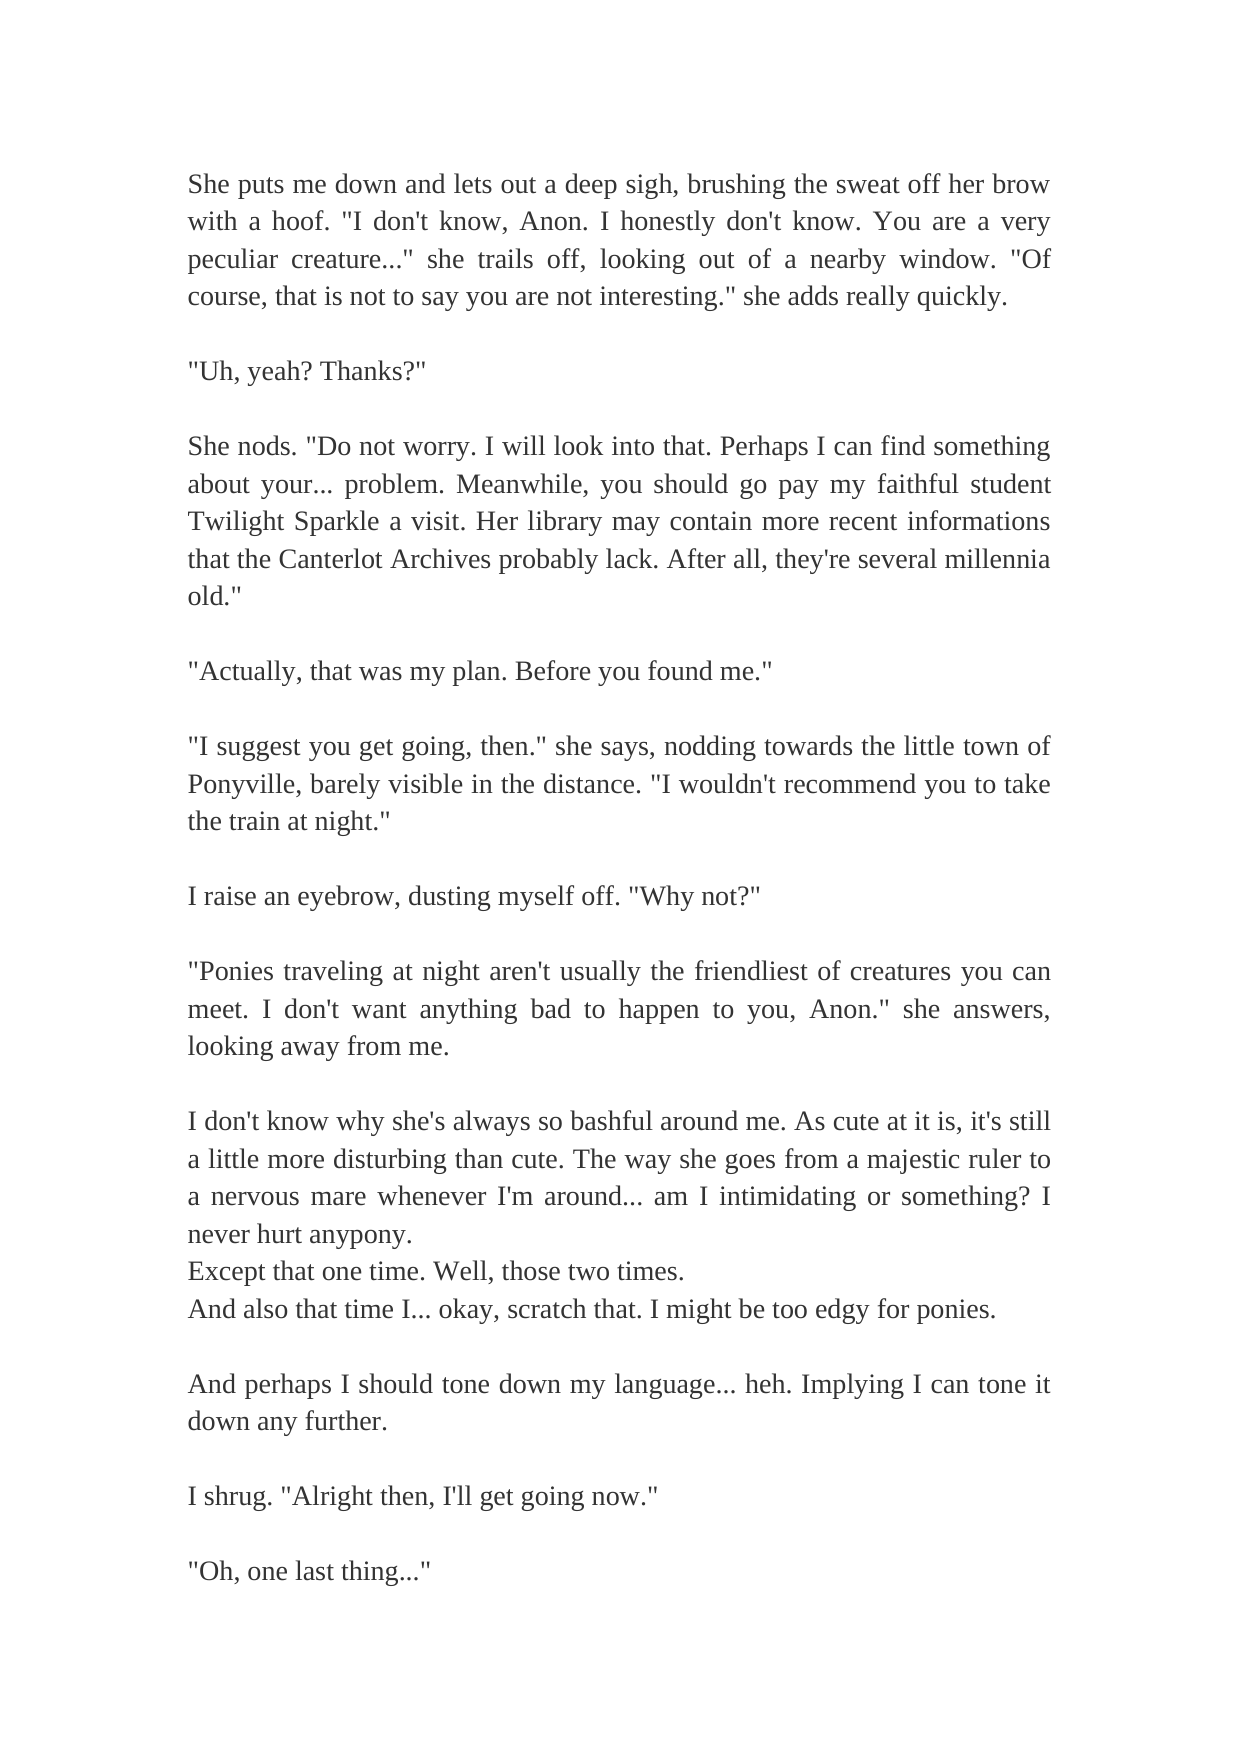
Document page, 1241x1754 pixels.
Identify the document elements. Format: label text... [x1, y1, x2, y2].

text Except that one time. Well, those two times. [187, 1252, 1053, 1289]
text And also that time I... okay, scratch that. I might be too edgy for ponies. [187, 1289, 1053, 1327]
text She nods. "Do not worry. I will look into that. Perhaps I can find something about your... problem. Meanwhile, you should go pay my faithful student Twilight Sparkle a visit. Her library may contain more recent informations that the Canterlot Archives probably lack. After all, they're several millennia old." [187, 427, 1053, 614]
text "I suggest you get going, then." she says, nodding towards the little town of Ponyville, barely visible in the distance. "I wouldn't recommend you to take the train at night." [187, 727, 1053, 839]
text I shrug. "Alright then, I'll get going now." [187, 1477, 1053, 1514]
text I don't know why she's always so bashful around me. As cute at it is, it's still a little more disturbing than cute. The way she goes from a majestic ruler to a nervous mare whenever I'm around... am I intimidating or something? I never hurt anypony. [187, 1102, 1053, 1252]
text I raise an eyebrow, dusting myself off. "Why not?" [187, 877, 1053, 914]
text "Actually, that was my plan. Before you found me." [187, 652, 1053, 689]
text "Oh, one last thing..." [187, 1552, 1053, 1589]
text "Uh, yeah? Thanks?" [187, 352, 1053, 389]
text And perhaps I should tone down my language... heh. Implying I can tone it down any further. [187, 1364, 1053, 1439]
text She puts me down and lets out a deep sigh, brushing the sweat off her brow with a hoof. "I don't know, Anon. I honestly don't know. You are a very peculiar creature..." she trails off, looking out of a nearby window. "Of course, that is not to say you are not interesting." she adds really quickly. [187, 164, 1053, 314]
text "Ponies traveling at night aren't usually the friendliest of creatures you can meet. I don't want anything bad to happen to you, Anon." she answers, looking away from me. [187, 952, 1053, 1064]
